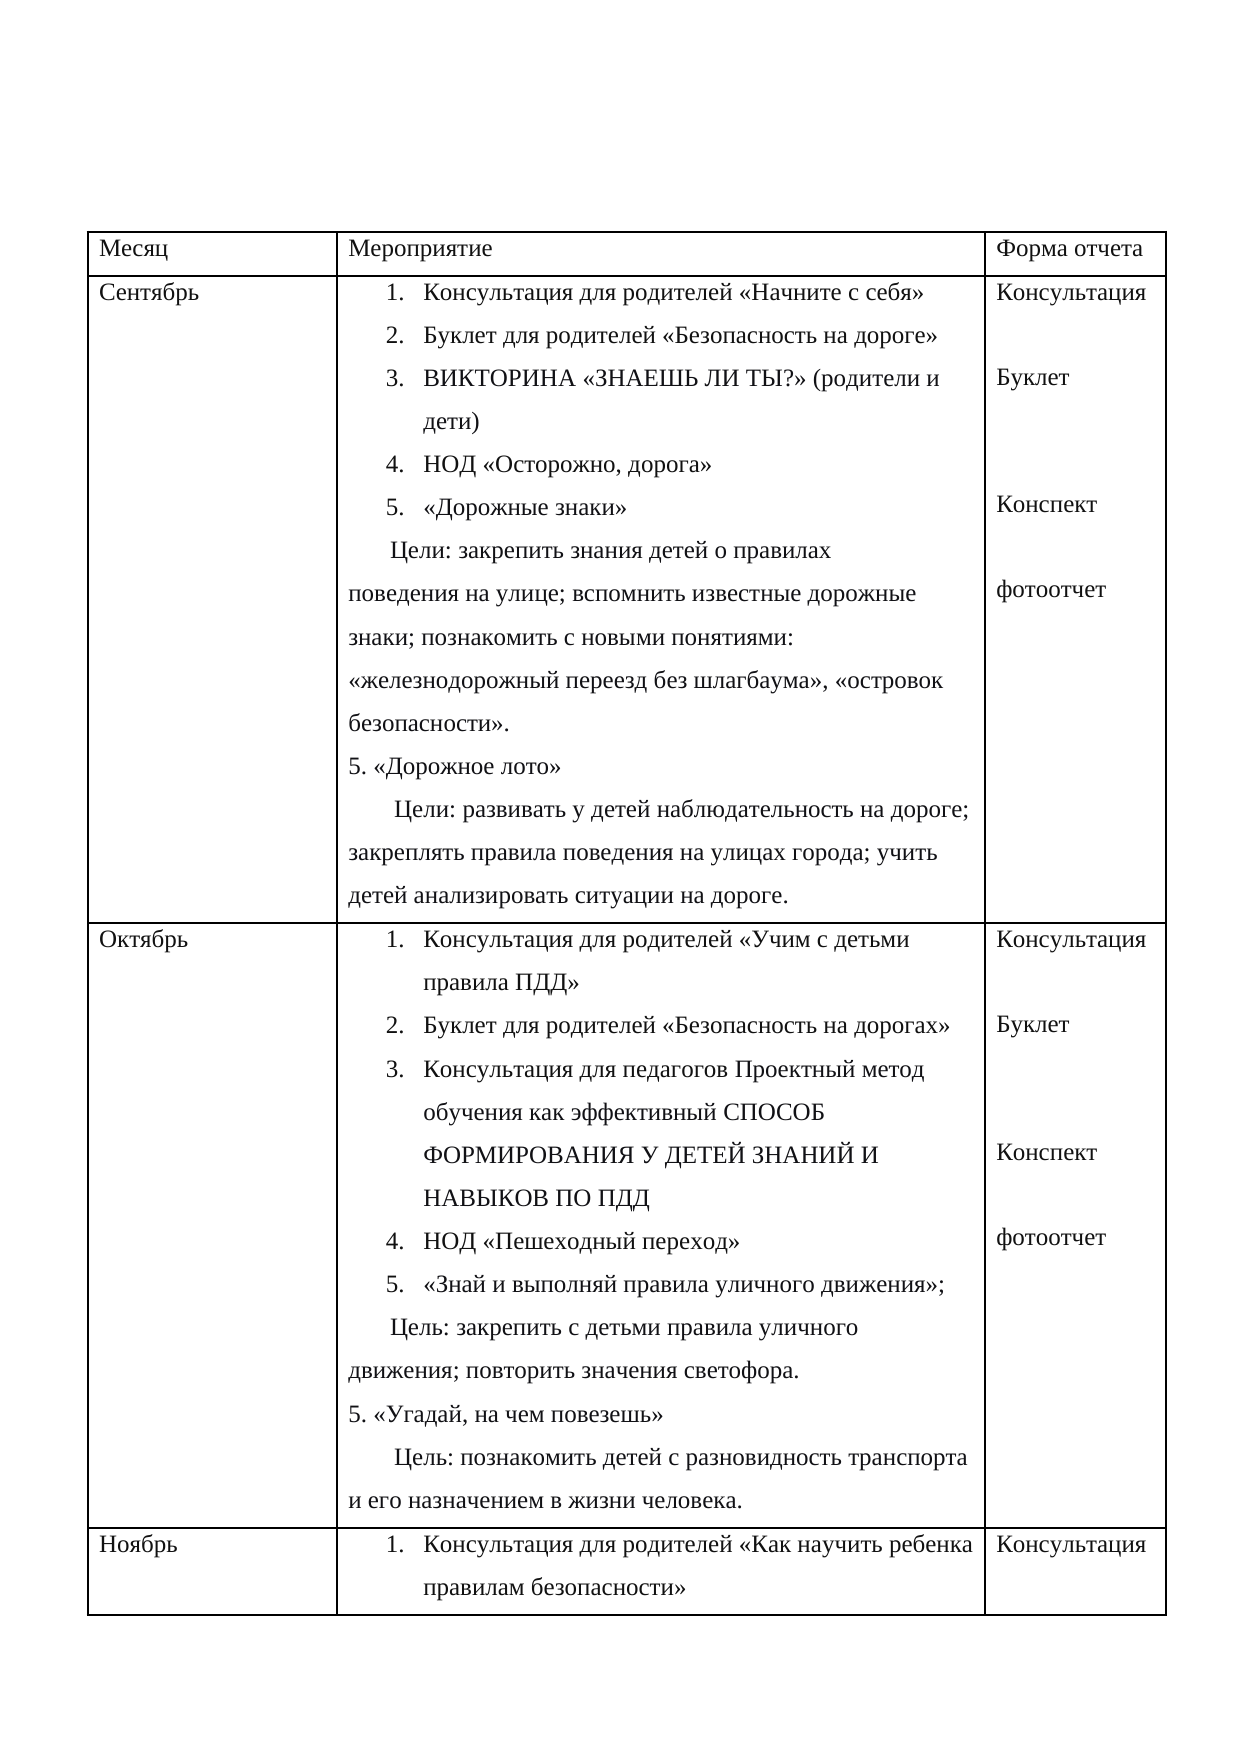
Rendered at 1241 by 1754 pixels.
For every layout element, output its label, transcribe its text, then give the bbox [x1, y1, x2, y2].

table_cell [338, 1529, 984, 1614]
table_cell Консультация Буклет Конспект фотоотчет [986, 277, 1165, 922]
table_cell Ноябрь [89, 1529, 336, 1614]
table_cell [986, 1529, 1165, 1614]
table_cell Октябрь [89, 924, 336, 1527]
table_header Мероприятие [338, 233, 984, 274]
table_cell 1. Консультация для родителей «Начните с себя» 2. Буклет для родителей «Безопасность на дороге» 3. ВИКТОРИНА «ЗНАЕШЬ ЛИ ТЫ?» (родители и дети) 4. НОД «Осторожно, дорога» 5. «Дорожные знаки» Цели: закрепить знания детей о правилах поведения на улице; вспомнить известные дорожные знаки; познакомить с новыми понятиями: «железнодорожный переезд без шлагбаума», «островок безопасности». 5. «Дорожное лото» Цели: развивать у детей наблюдательность на дороге; закреплять правила поведения на улицах города; учить детей анализировать ситуации на дороге. [338, 277, 984, 922]
table_cell Сентябрь [89, 277, 336, 922]
table_cell 1. Консультация для родителей «Учим с детьми правила ПДД» 2. Буклет для родителей «Безопасность на дорогах» 3. Консультация для педагогов Проектный метод обучения как эффективный СПОСОБ ФОРМИРОВАНИЯ У ДЕТЕЙ ЗНАНИЙ И НАВЫКОВ ПО ПДД 4. НОД «Пешеходный переход» 5. «Знай и выполняй правила уличного движения»; Цель: закрепить с детьми правила уличного движения; повторить значения светофора. 5. «Угадай, на чем повезешь» Цель: познакомить детей с разновидность транспорта и его назначением в жизни человека. [338, 924, 984, 1527]
table_cell Консультация Буклет Конспект фотоотчет [986, 924, 1165, 1527]
table_header Месяц [89, 233, 336, 274]
table_header Форма отчета [986, 233, 1165, 274]
